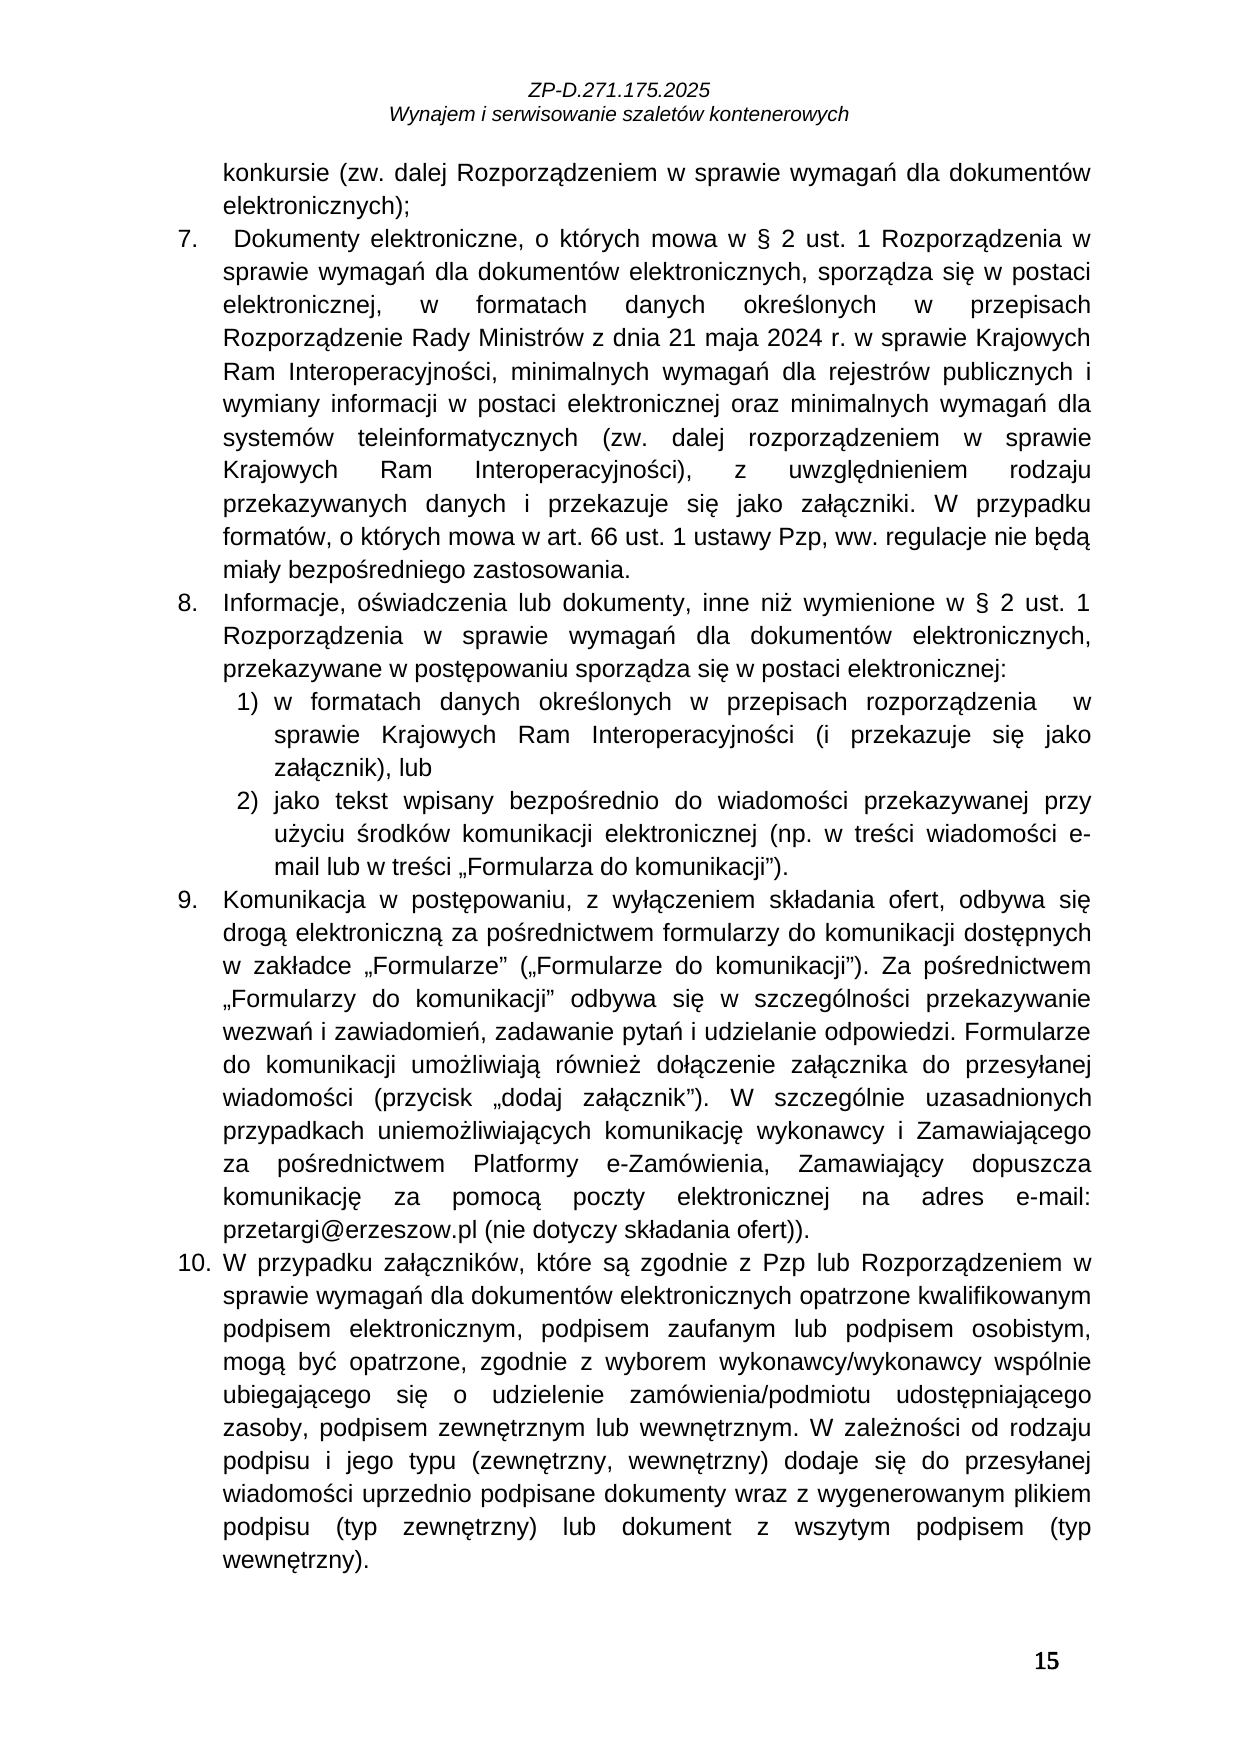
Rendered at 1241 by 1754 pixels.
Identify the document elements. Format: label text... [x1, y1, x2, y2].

list w formatach danych określonych w przepisach rozporządzenia w sprawie Krajowych Ram Interoperacyjności (i przekazuje się jako załącznik), lub [236, 687, 1092, 781]
list Informacje, oświadczenia lub dokumenty, inne niż wymienione w § 2 ust. 1 Rozporządzenia w sprawie wymagań dla dokumentów elektronicznych, przekazywane w postępowaniu sporządza się w postaci elektronicznej: [177, 588, 1092, 682]
list Dokumenty elektroniczne, o których mowa w § 2 ust. 1 Rozporządzenia w sprawie wymagań dla dokumentów elektronicznych, sporządza się w postaci elektronicznej, w formatach danych określonych w przepisach Rozporządzenie Rady Ministrów z dnia 21 maja 2024 r. w sprawie Krajowych Ram Interoperacyjności, minimalnych wymagań dla rejestrów publicznych i wymiany informacji w postaci elektronicznej oraz minimalnych wymagań dla systemów teleinformatycznych (zw. dalej rozporządzeniem w sprawie Krajowych Ram Interoperacyjności), z uwzględnieniem rodzaju przekazywanych danych i przekazuje się jako załączniki. W przypadku formatów, o których mowa w art. 66 ust. 1 ustawy Pzp, ww. regulacje nie będą miały bezpośredniego zastosowania. [177, 224, 1092, 583]
list jako tekst wpisany bezpośrednio do wiadomości przekazywanej przy użyciu środków komunikacji elektronicznej (np. w treści wiadomości e-mail lub w treści „Formularza do komunikacji”). [236, 786, 1092, 881]
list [177, 158, 1092, 220]
list W przypadku załączników, które są zgodnie z Pzp lub Rozporządzeniem w sprawie wymagań dla dokumentów elektronicznych opatrzone kwalifikowanym podpisem elektronicznym, podpisem zaufanym lub podpisem osobistym, mogą być opatrzone, zgodnie z wyborem wykonawcy/wykonawcy wspólnie ubiegającego się o udzielenie zamówienia/podmiotu udostępniającego zasoby, podpisem zewnętrznym lub wewnętrznym. W zależności od rodzaju podpisu i jego typu (zewnętrzny, wewnętrzny) dodaje się do przesyłanej wiadomości uprzednio podpisane dokumenty wraz z wygenerowanym plikiem podpisu (typ zewnętrzny) lub dokument z wszytym podpisem (typ wewnętrzny). [177, 1248, 1092, 1574]
list Komunikacja w postępowaniu, z wyłączeniem składania ofert, odbywa się drogą elektroniczną za pośrednictwem formularzy do komunikacji dostępnych w zakładce „Formularze” („Formularze do komunikacji”). Za pośrednictwem „Formularzy do komunikacji” odbywa się w szczególności przekazywanie wezwań i zawiadomień, zadawanie pytań i udzielanie odpowiedzi. Formularze do komunikacji umożliwiają również dołączenie załącznika do przesyłanej wiadomości (przycisk „dodaj załącznik”). W szczególnie uzasadnionych przypadkach uniemożliwiających komunikację wykonawcy i Zamawiającego za pośrednictwem Platformy e-Zamówienia, Zamawiający dopuszcza komunikację za pomocą poczty elektronicznej na adres e-mail: przetargi@erzeszow.pl (nie dotyczy składania ofert)). [177, 885, 1092, 1244]
